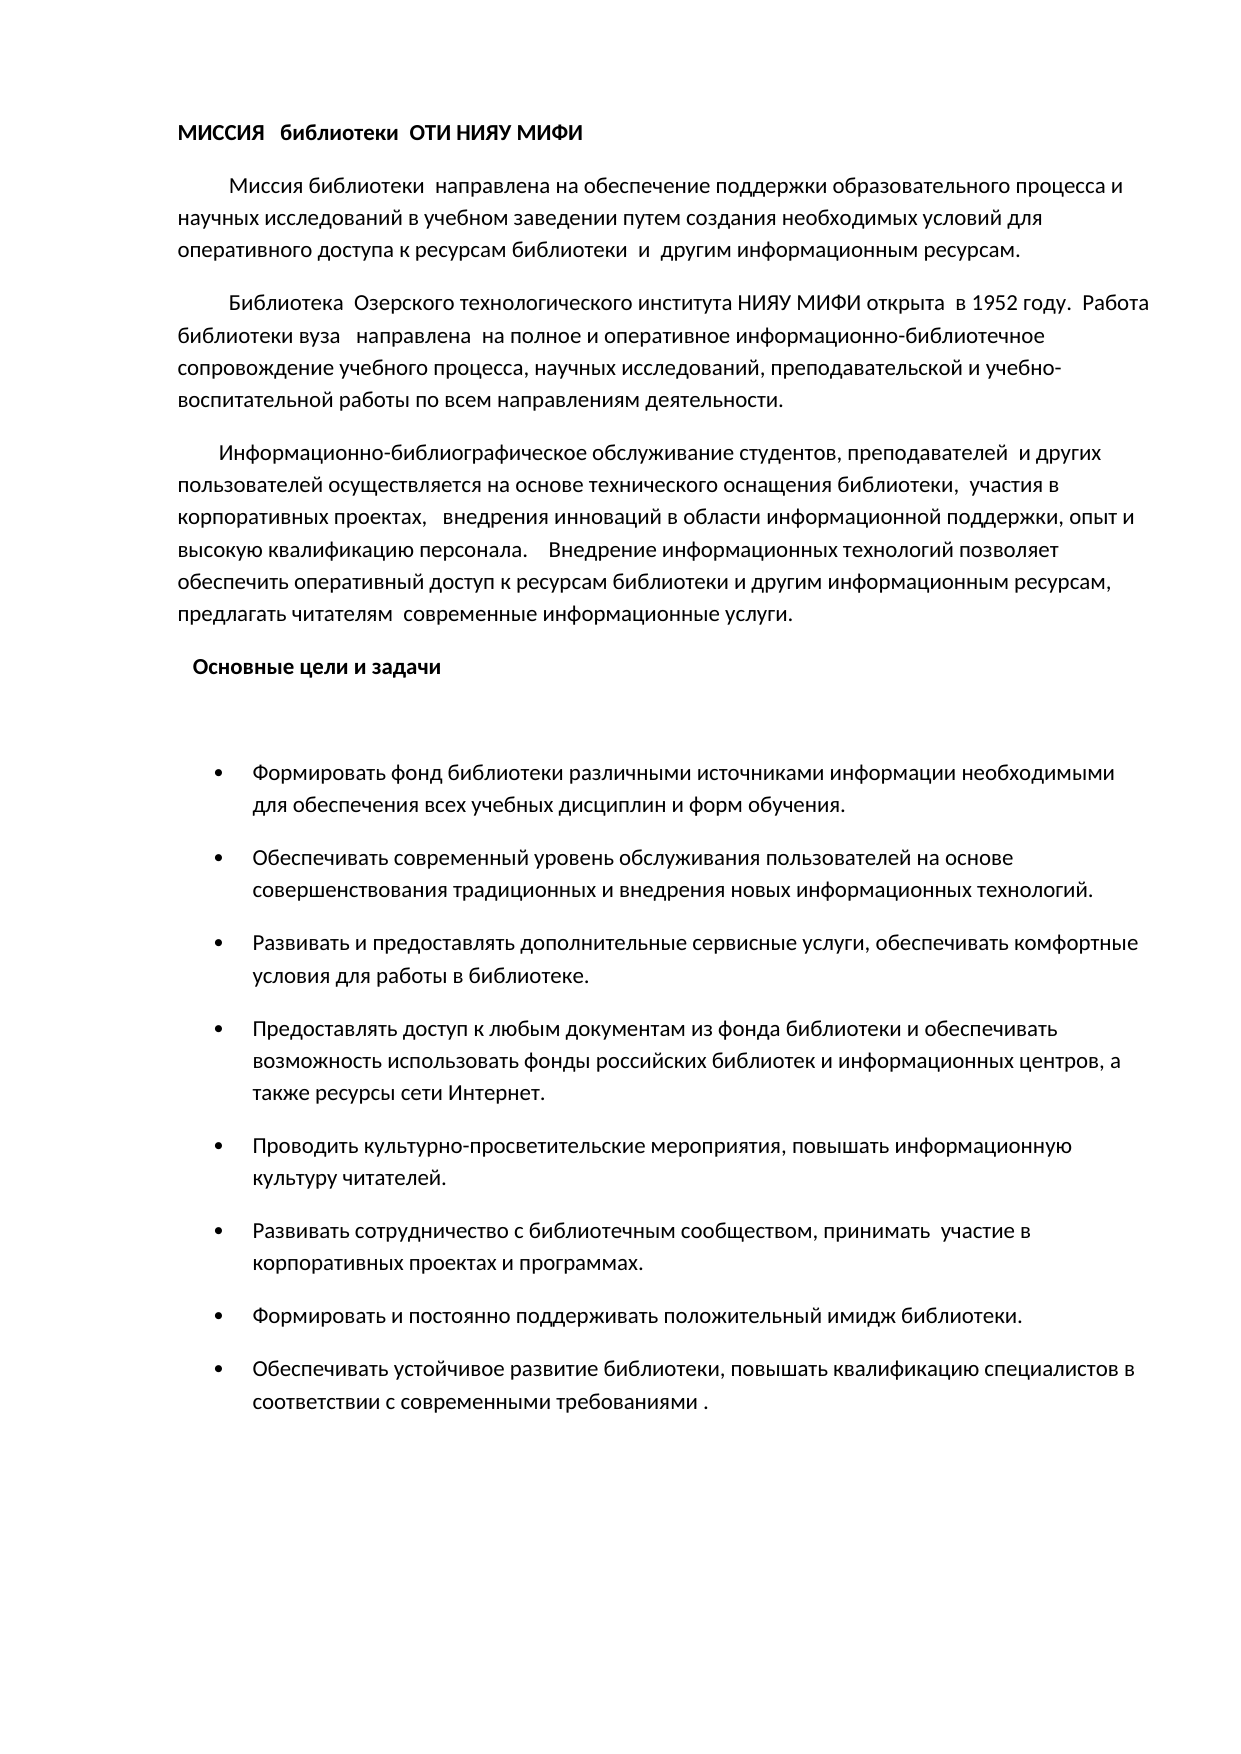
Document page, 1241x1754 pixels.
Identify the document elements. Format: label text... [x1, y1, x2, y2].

list Предоставлять доступ к любым документам из фонда библиотеки и обеспечивать возможность использовать фонды российских библиотек и информационных центров, а также ресурсы сети Интернет. [215, 1014, 1152, 1106]
list Формировать фонд библиотеки различными источниками информации необходимыми для обеспечения всех учебных дисциплин и форм обучения. [215, 758, 1152, 818]
text Миссия библиотеки направлена на обеспечение поддержки образовательного процесса и научных исследований в учебном заведении путем создания необходимых условий для оперативного доступа к ресурсам библиотеки и другим информационным ресурсам. [177, 171, 1152, 263]
list Развивать и предоставлять дополнительные сервисные услуги, обеспечивать комфортные условия для работы в библиотеке. [215, 928, 1152, 989]
text Основные цели и задачи [177, 652, 1152, 680]
list Формировать и постоянно поддерживать положительный имидж библиотеки. [215, 1302, 1152, 1329]
text Информационно-библиографическое обслуживание студентов, преподавателей и других пользователей осуществляется на основе технического оснащения библиотеки, участия в корпоративных проектах, внедрения инноваций в области информационной поддержки, опыт и высокую квалификацию персонала. Внедрение информационных технологий позволяет обеспечить оперативный доступ к ресурсам библиотеки и другим информационным ресурсам, предлагать читателям современные информационные услуги. [177, 438, 1152, 627]
list Развивать сотрудничество с библиотечным сообществом, принимать участие в корпоративных проектах и программах. [215, 1216, 1152, 1277]
text МИССИЯ библиотеки ОТИ НИЯУ МИФИ [177, 118, 1152, 146]
text Библиотека Озерского технологического института НИЯУ МИФИ открыта в 1952 году. Работа библиотеки вуза направлена на полное и оперативное информационно-библиотечное сопровождение учебного процесса, научных исследований, преподавательской и учебно-воспитательной работы по всем направлениям деятельности. [177, 288, 1152, 413]
list Обеспечивать современный уровень обслуживания пользователей на основе совершенствования традиционных и внедрения новых информационных технологий. [215, 843, 1152, 903]
list Обеспечивать устойчивое развитие библиотеки, повышать квалификацию специалистов в соответствии с современными требованиями . [215, 1354, 1152, 1415]
list Проводить культурно-просветительские мероприятия, повышать информационную культуру читателей. [215, 1131, 1152, 1191]
